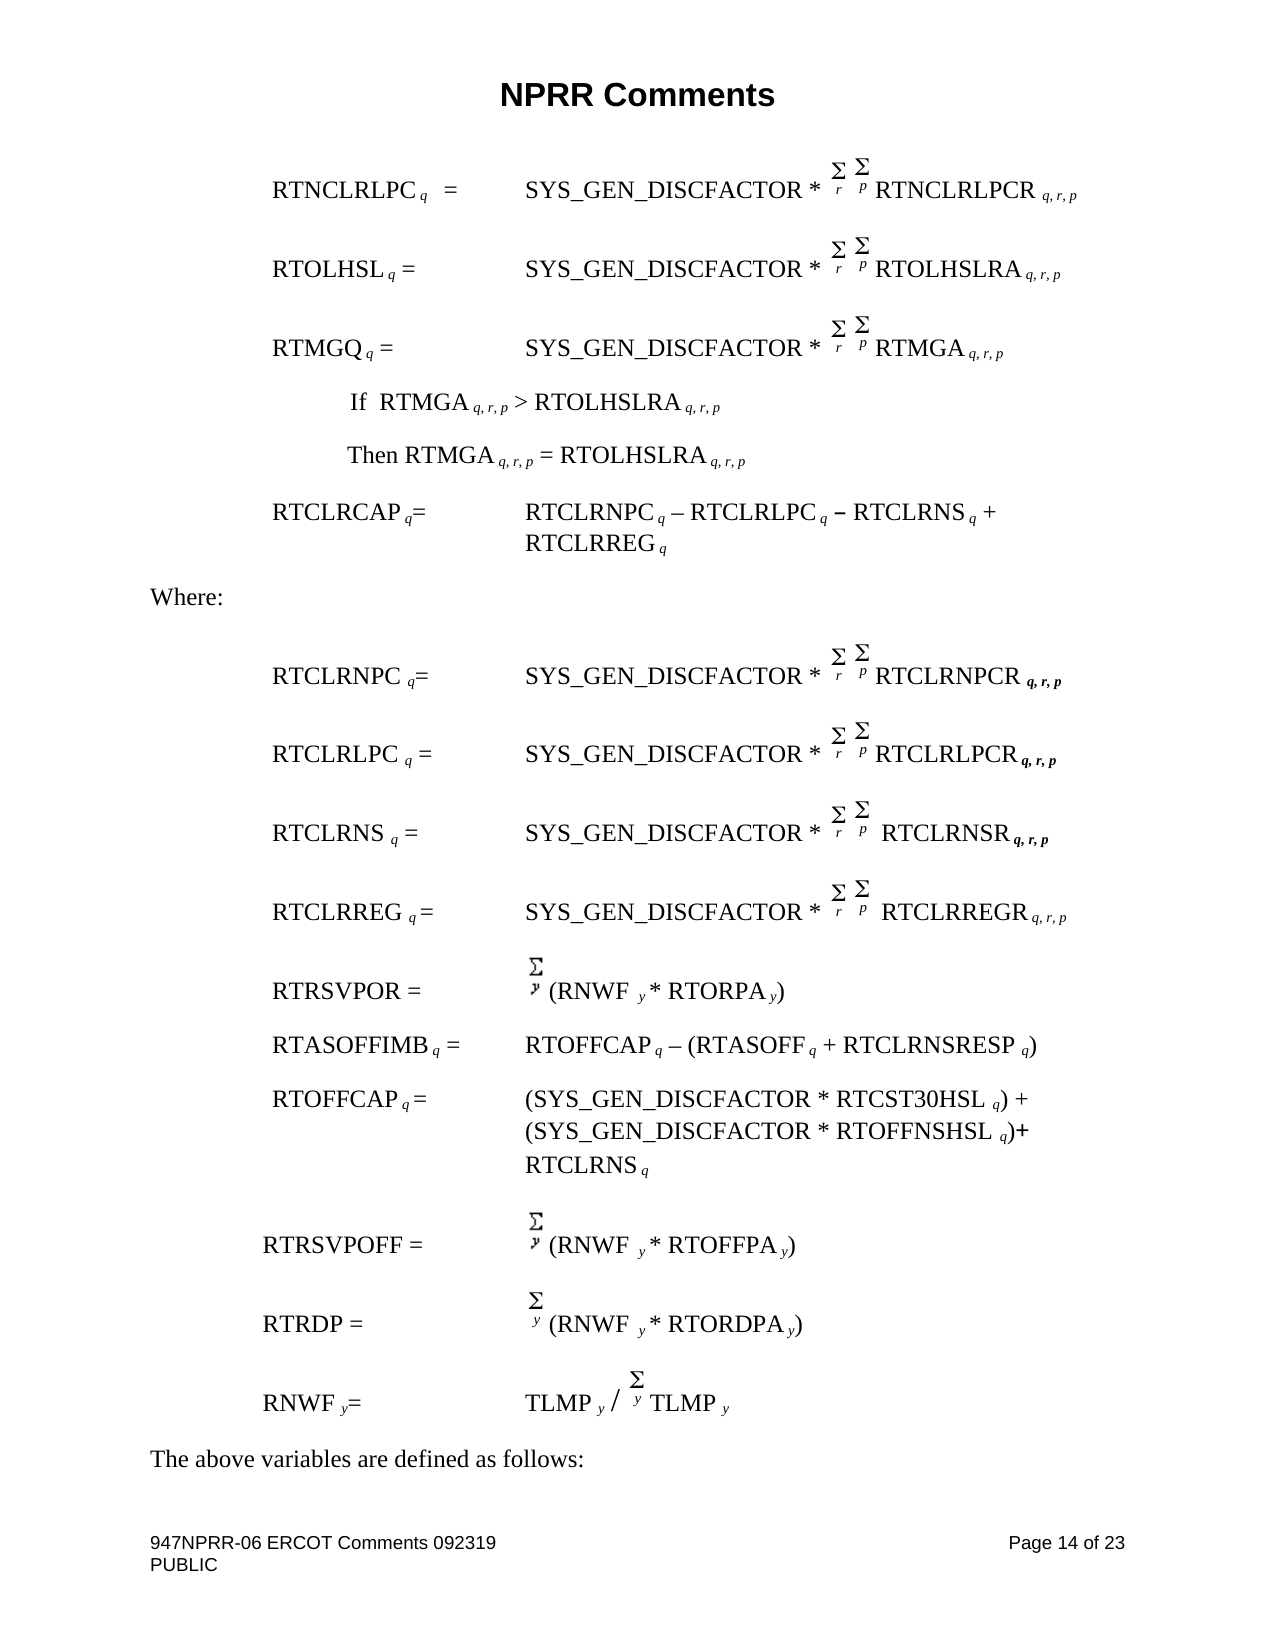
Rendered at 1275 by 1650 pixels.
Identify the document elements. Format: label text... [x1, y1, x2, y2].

text RTCLRNPC q= SYS_GEN_DISCFACTOR * RTCLRNPCR q, r, p [272, 636, 1125, 689]
text RTMGQ q = SYS_GEN_DISCFACTOR * RTMGA q, r, p [272, 308, 1125, 362]
text RTCLRNS q = SYS_GEN_DISCFACTOR * RTCLRNSR q, r, p [272, 793, 1125, 847]
text RTASOFFIMB q = RTOFFCAP q – (RTASOFF q + RTCLRNSRESP q) [272, 1030, 1125, 1059]
text Then RTMGA q, r, p = RTOLHSLRA q, r, p [272, 440, 1125, 469]
text RTCLRREG q = SYS_GEN_DISCFACTOR * RTCLRREGR q, r, p [272, 872, 1125, 926]
text RTRSVPOFF = (RNWF y * RTOFFPA y) [262, 1206, 1125, 1259]
text RNWF y= TLMP y / TLMP y [262, 1363, 1125, 1419]
text RTOLHSL q = SYS_GEN_DISCFACTOR * RTOLHSLRA q, r, p [272, 229, 1125, 283]
text RTOFFCAP q = (SYS_GEN_DISCFACTOR * RTCST30HSL q) + (SYS_GEN_DISCFACTOR * RTOFFNSHSL q)+ RTCLRNS q [272, 1084, 1125, 1181]
text The above variables are defined as follows: [150, 1444, 1125, 1473]
text RTCLRLPC q = SYS_GEN_DISCFACTOR * RTCLRLPCR q, r, p [272, 714, 1125, 768]
text RTNCLRLPC q = SYS_GEN_DISCFACTOR * RTNCLRLPCR q, r, p [272, 150, 1125, 204]
picture [525, 951, 549, 1000]
text If RTMGA q, r, p > RTOLHSLRA q, r, p [225, 387, 1125, 415]
text Where: [150, 582, 1125, 611]
picture [525, 1205, 549, 1254]
text RTCLRCAP q= RTCLRNPC q – RTCLRLPC q – RTCLRNS q + RTCLRREG q [272, 494, 1125, 557]
text RTRDP = (RNWF y * RTORDPA y) [262, 1284, 1125, 1338]
text RTRSVPOR = (RNWF y * RTORPA y) [272, 951, 1125, 1005]
